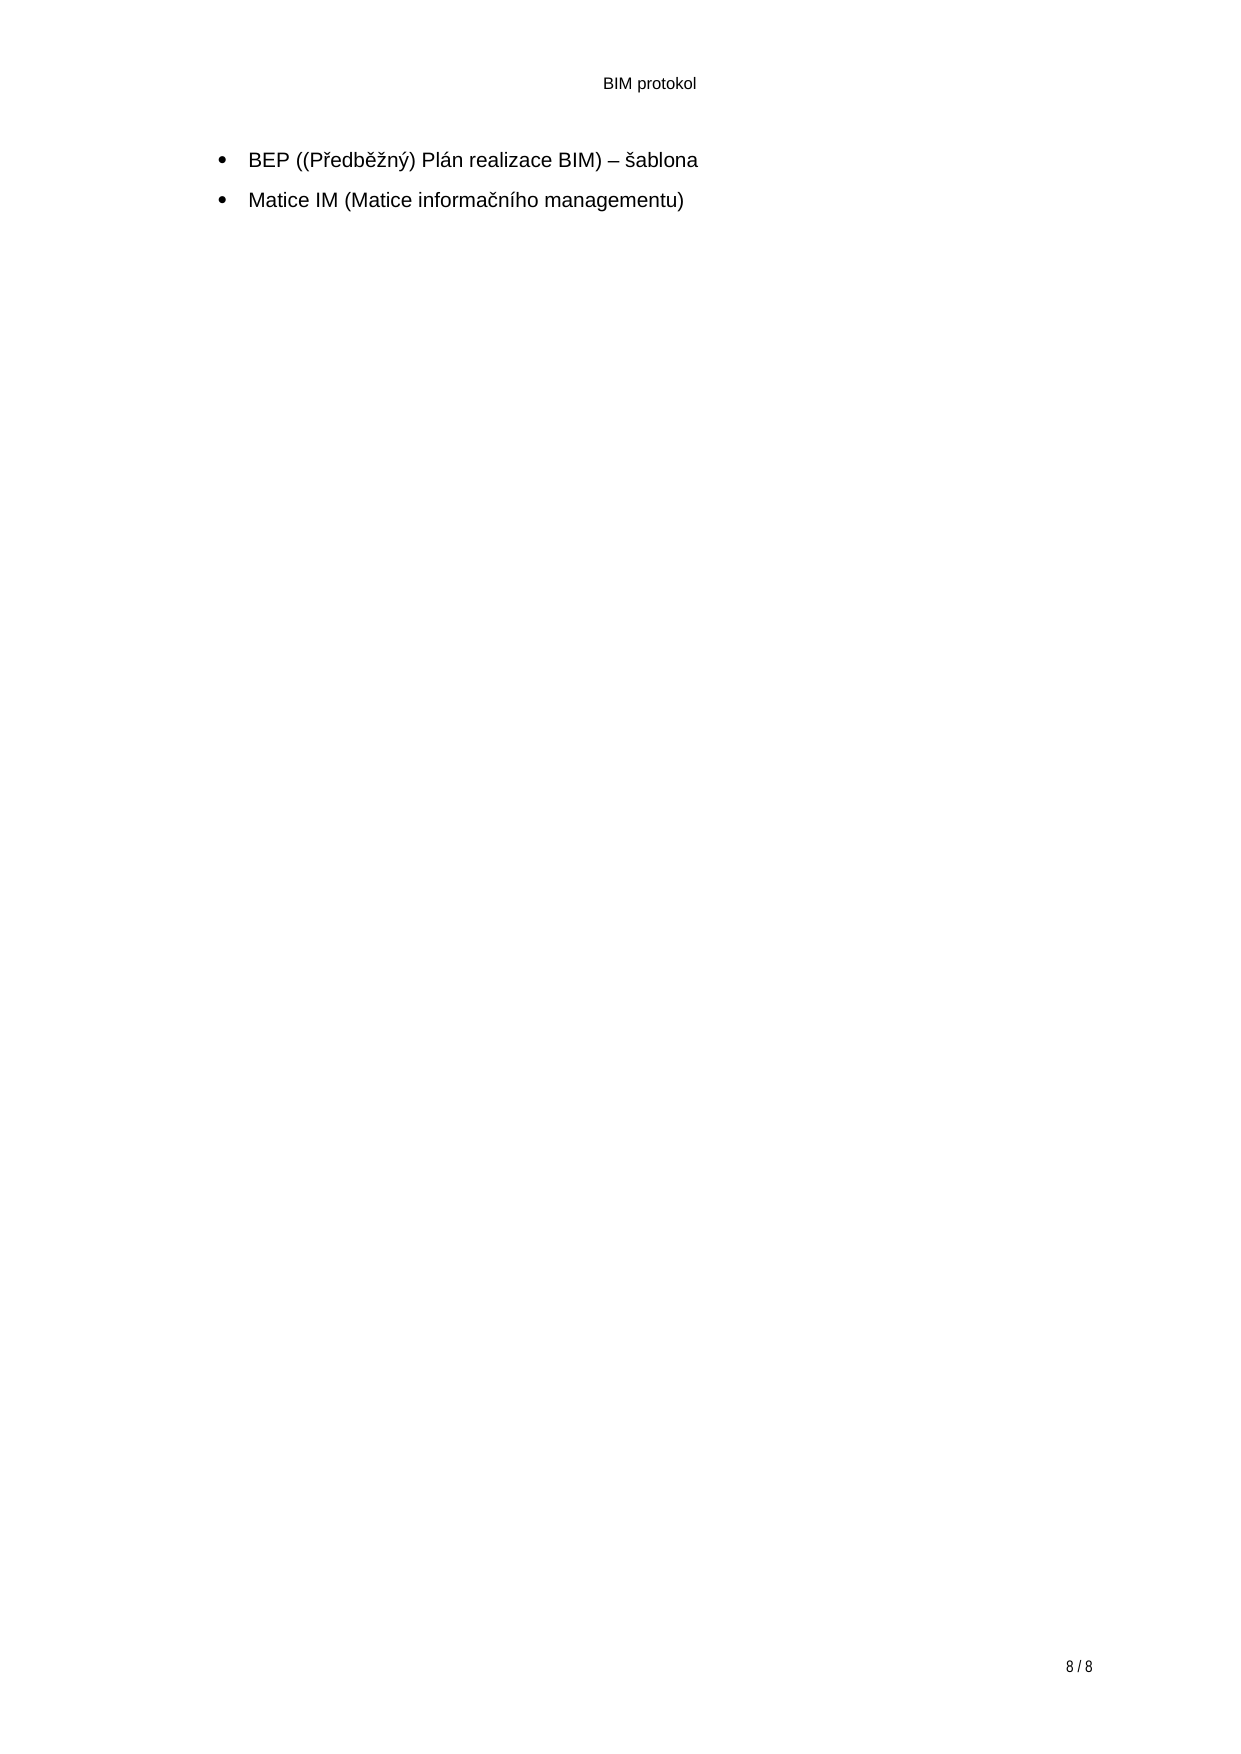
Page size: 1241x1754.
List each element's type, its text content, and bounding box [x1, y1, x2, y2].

text BEP ((Předběžný) Plán realizace BIM) – šablona [218, 148, 1093, 172]
text Matice IM (Matice informačního managementu) [218, 188, 1093, 212]
